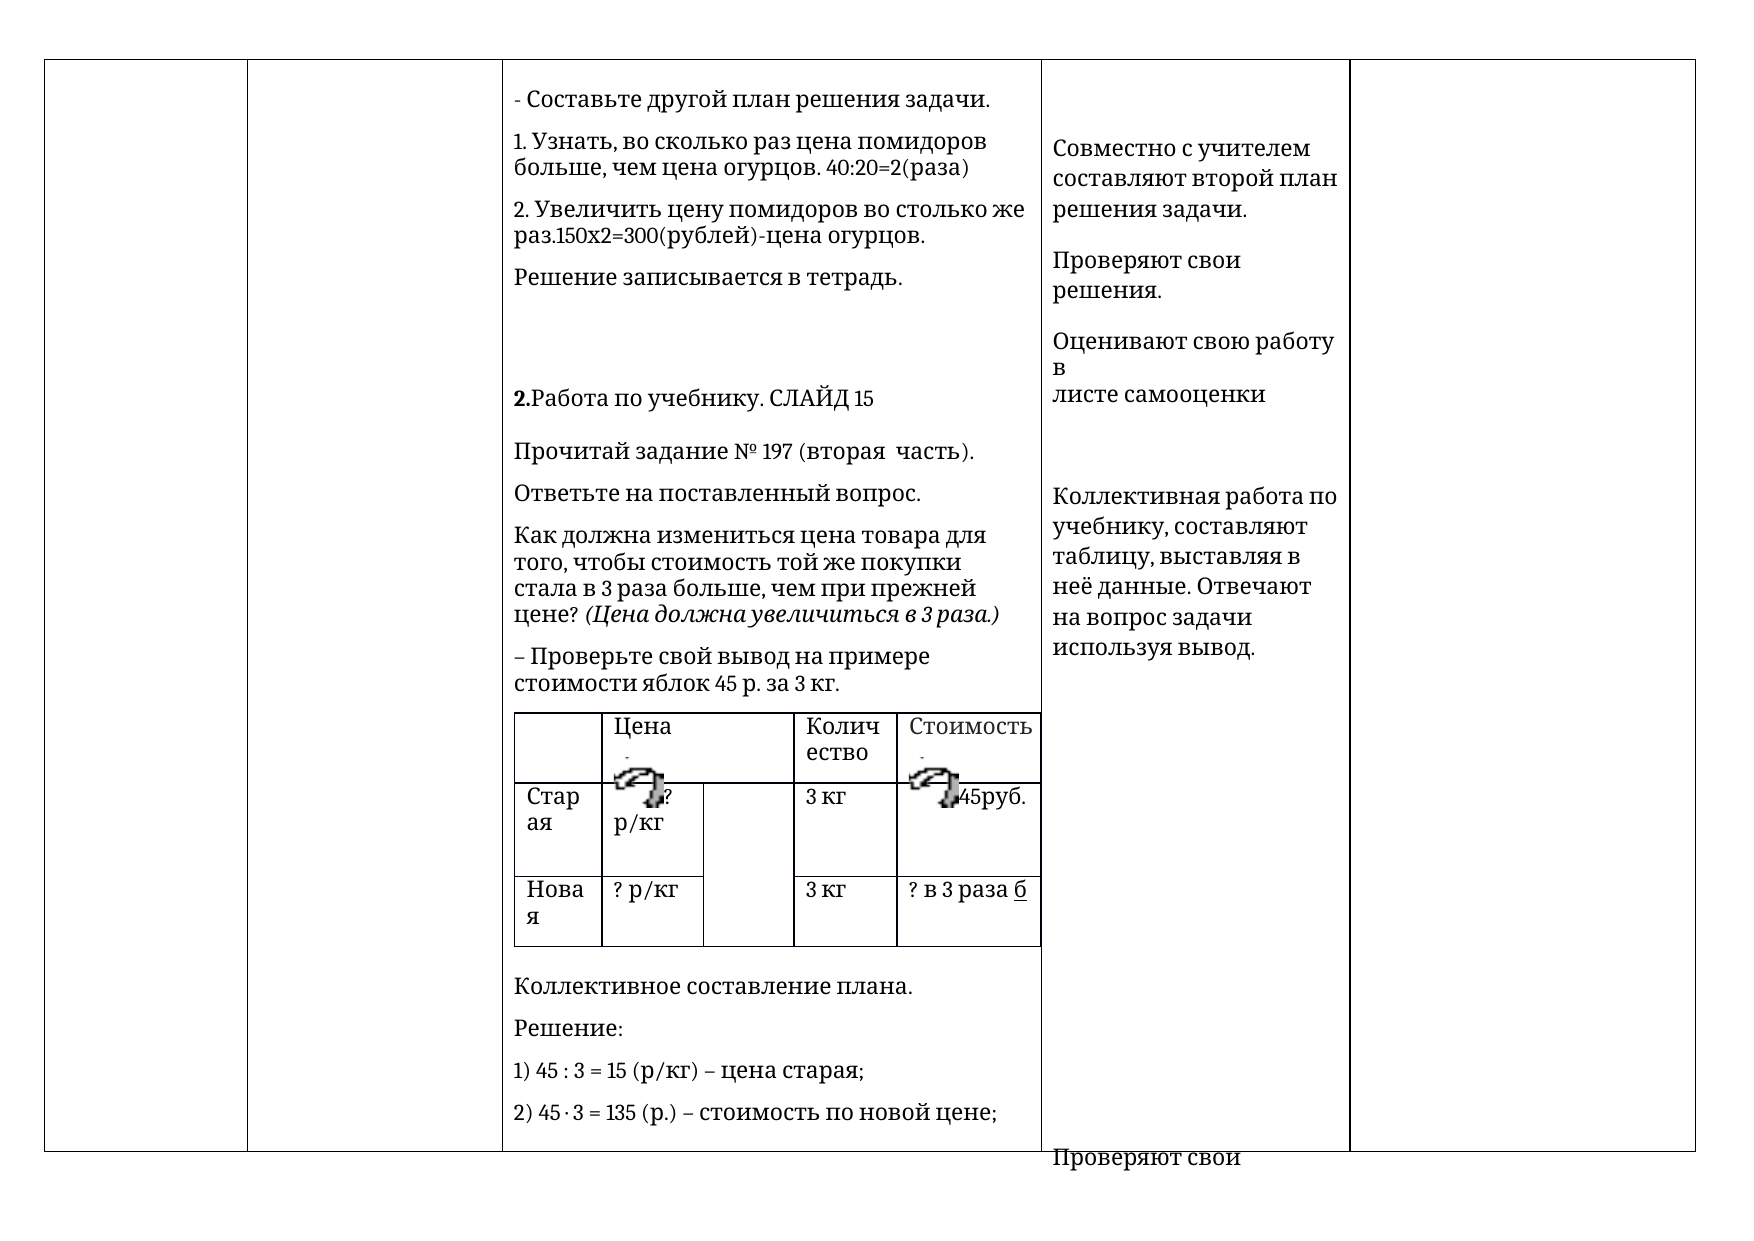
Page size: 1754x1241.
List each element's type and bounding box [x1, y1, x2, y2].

table_cell [248, 60, 502, 1151]
table_cell [1351, 60, 1695, 1151]
table_cell [503, 60, 1041, 1151]
picture [613, 757, 664, 808]
picture [908, 757, 959, 808]
table_cell [1042, 60, 1349, 1151]
table_cell [45, 60, 247, 1151]
